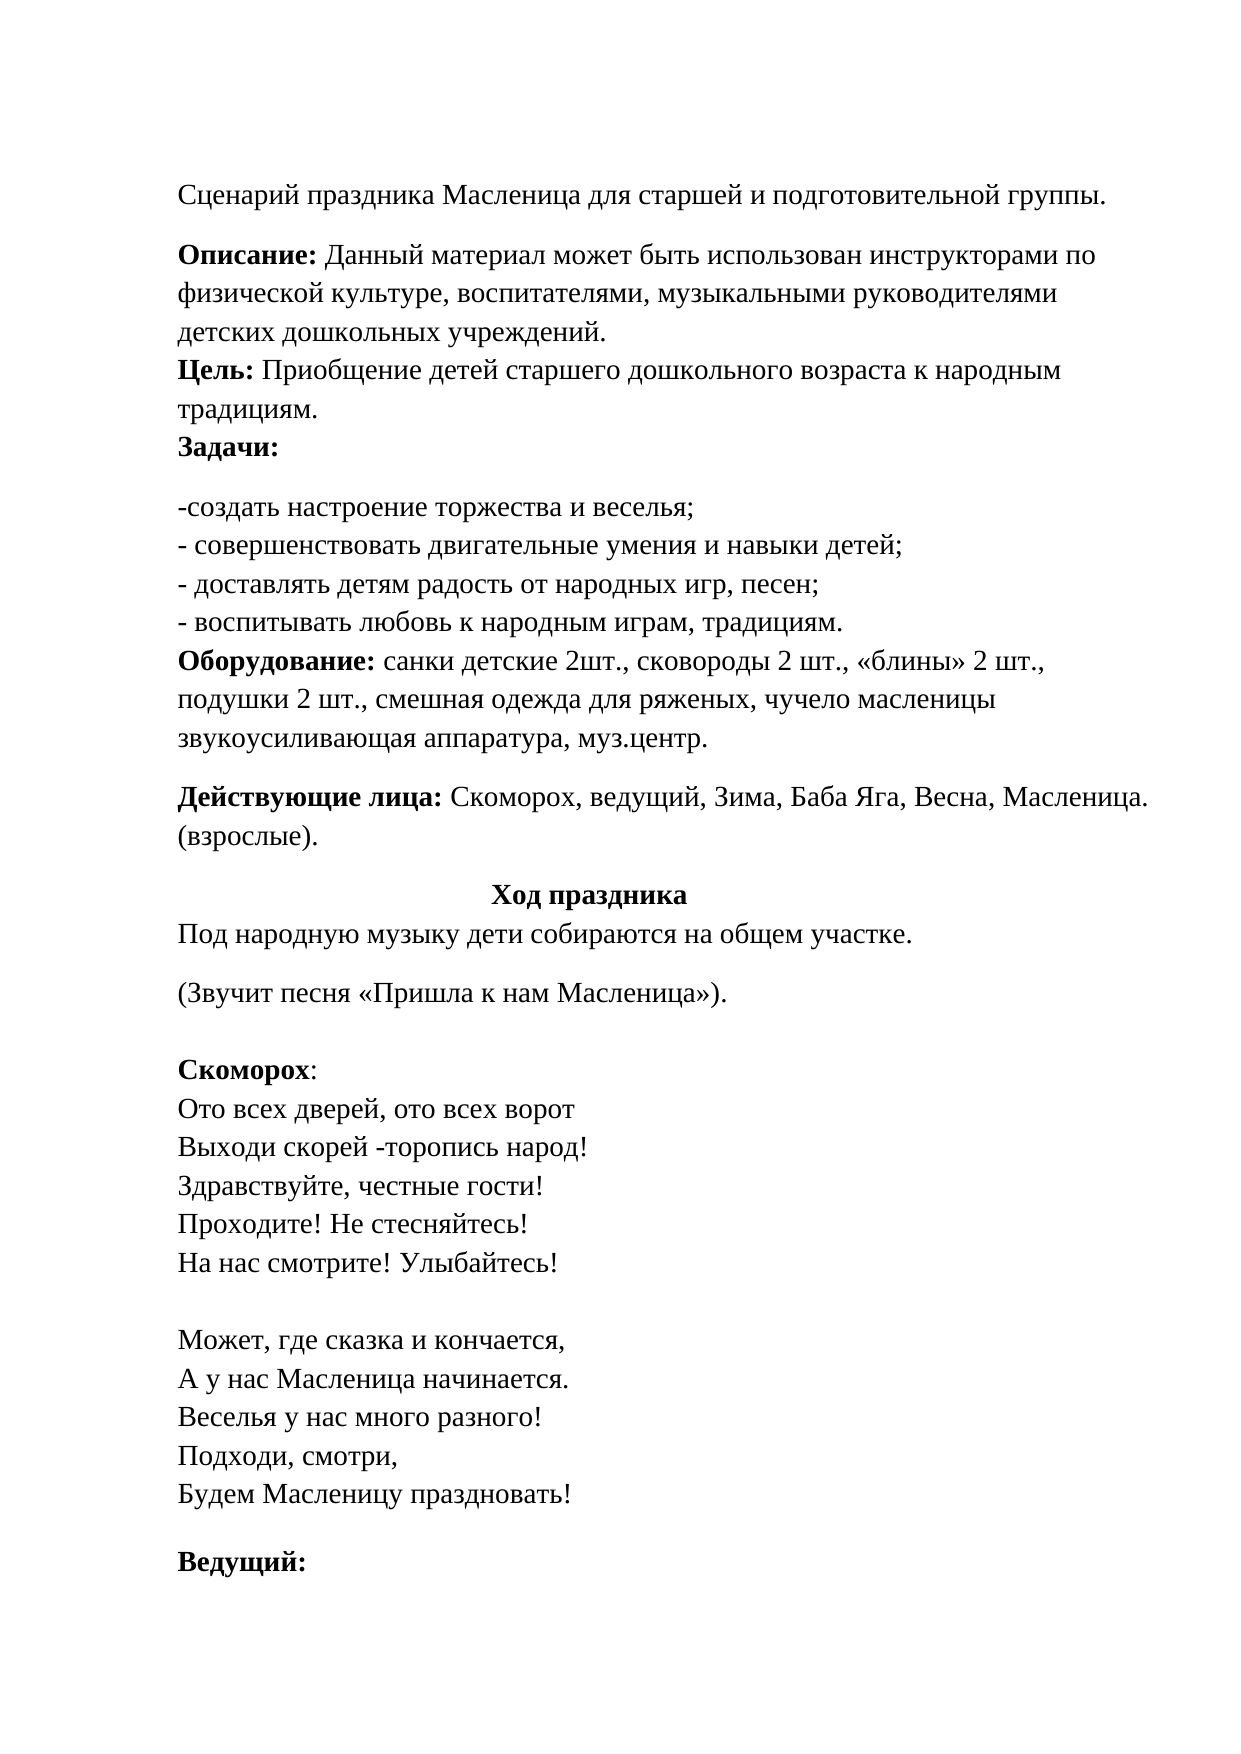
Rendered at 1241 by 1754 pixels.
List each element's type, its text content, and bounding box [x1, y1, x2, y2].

text Сценарий праздника Масленица для старшей и подготовительной группы. [177, 177, 1152, 211]
text -создать настроение торжества и веселья; - совершенствовать двигательные умения и навыки детей; - доставлять детям радость от народных игр, песен; - воспитывать любовь к народным играм, традициям. Оборудование: санки детские 2шт., сковороды 2 шт., «блины» 2 шт., подушки 2 шт., смешная одежда для ряженых, чучело масленицы звукоусиливающая аппаратура, муз.центр. [177, 489, 1152, 754]
text Ведущий: [177, 1544, 1152, 1578]
text Ход праздника Под народную музыку дети собираются на общем участке. [177, 877, 1152, 949]
text Действующие лица: Скоморох, ведущий, Зима, Баба Яга, Весна, Масленица.(взрослые). [177, 779, 1152, 852]
text Описание: Данный материал может быть использован инструкторами по физической культуре, воспитателями, музыкальными руководителями детских дошкольных учреждений. Цель: Приобщение детей старшего дошкольного возраста к народным традициям. Задачи: [177, 237, 1152, 463]
text (Звучит песня «Пришла к нам Масленица»). Скоморох: Ото всех дверей, ото всех ворот Выходи скорей -торопись народ! Здравствуйте, честные гости! Проходите! Не стесняйтесь! На нас смотрите! Улыбайтесь! Может, где сказка и кончается, А у нас Масленица начинается. Веселья у нас много разного! Подходи, смотри, Будем Масленицу праздновать! [177, 975, 1152, 1510]
